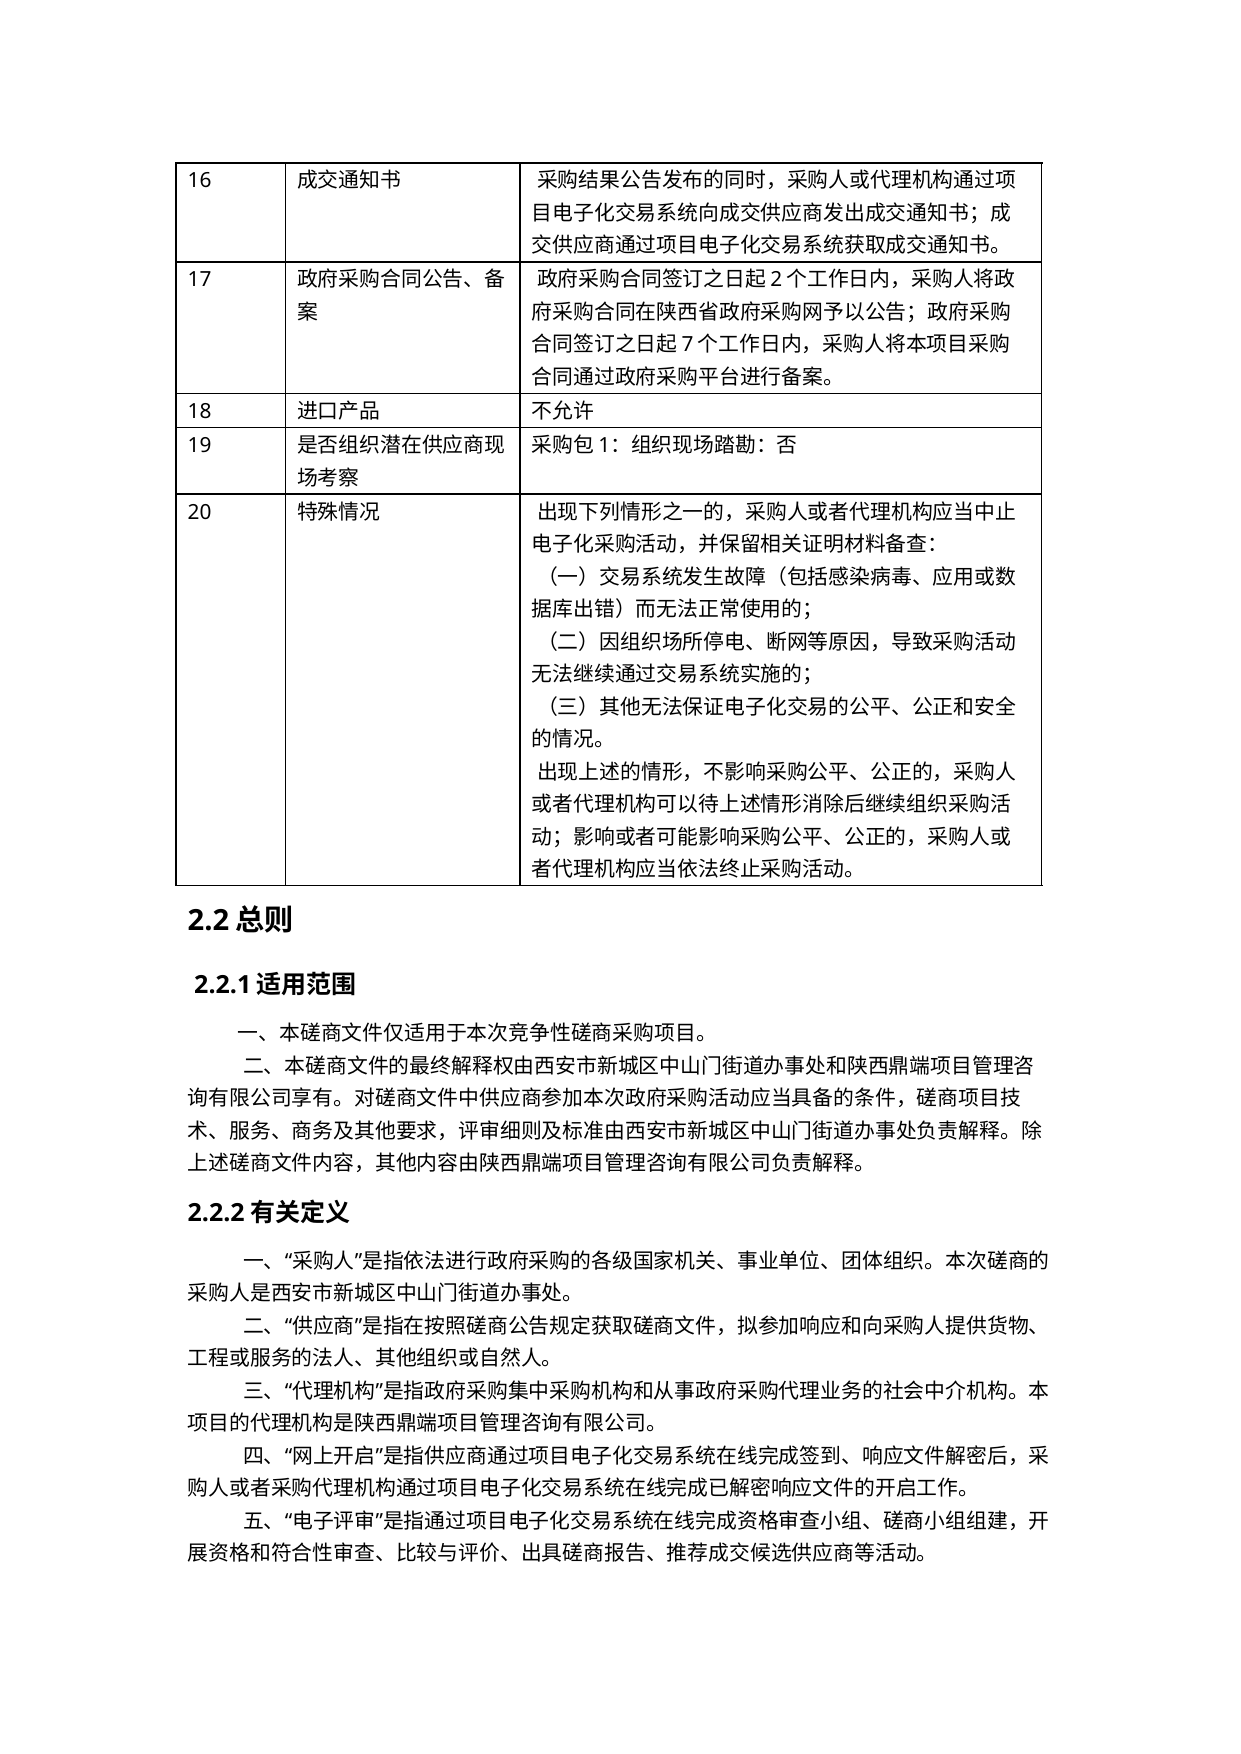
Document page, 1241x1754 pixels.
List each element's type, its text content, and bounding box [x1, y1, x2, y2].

table_cell 出现下列情形之一的，采购人或者代理机构应当中止电子化采购活动，并保留相关证明材料备查： （一）交易系统发生故障（包括感染病毒、应用或数据库出错）而无法正常使用的； （二）因组织场所停电、断网等原因，导致采购活动无法继续通过交易系统实施的； （三）其他无法保证电子化交易的公平、公正和安全的情况。 出现上述的情形，不影响采购公平、公正的，采购人或者代理机构可以待上述情形消除后继续组织采购活动；影响或者可能影响采购公平、公正的，采购人或者代理机构应当依法终止采购活动。 [521, 495, 1041, 885]
text 一、“采购人”是指依法进行政府采购的各级国家机关、事业单位、团体组织。本次磋商的采购人是西安市新城区中山门街道办事处。 [187, 1244, 1053, 1309]
text 四、“网上开启”是指供应商通过项目电子化交易系统在线完成签到、响应文件解密后，采购人或者采购代理机构通过项目电子化交易系统在线完成已解密响应文件的开启工作。 [187, 1439, 1053, 1504]
text 2.2.1适用范围 [187, 951, 1053, 1016]
text 一、本磋商文件仅适用于本次竞争性磋商采购项目。 [187, 1016, 1053, 1049]
table_cell 采购包1：组织现场踏勘：否 [521, 428, 1041, 493]
table_cell 特殊情况 [286, 495, 519, 885]
text 2.2.2有关定义 [187, 1179, 1053, 1244]
table_cell 不允许 [521, 394, 1041, 427]
table_cell 是否组织潜在供应商现场考察 [286, 428, 519, 493]
table_cell 18 [177, 394, 285, 427]
text 二、“供应商”是指在按照磋商公告规定获取磋商文件，拟参加响应和向采购人提供货物、工程或服务的法人、其他组织或自然人。 [187, 1309, 1053, 1374]
table_cell 政府采购合同公告、备案 [286, 263, 519, 393]
table_cell 进口产品 [286, 394, 519, 427]
text 2.2总则 [187, 886, 1053, 951]
table_cell 20 [177, 495, 285, 885]
text 三、“代理机构”是指政府采购集中采购机构和从事政府采购代理业务的社会中介机构。本项目的代理机构是陕西鼎端项目管理咨询有限公司。 [187, 1374, 1053, 1439]
table_cell 采购结果公告发布的同时，采购人或代理机构通过项目电子化交易系统向成交供应商发出成交通知书；成交供应商通过项目电子化交易系统获取成交通知书。 [521, 164, 1041, 261]
table_cell 16 [177, 164, 285, 261]
table_cell 17 [177, 263, 285, 393]
text 二、本磋商文件的最终解释权由西安市新城区中山门街道办事处和陕西鼎端项目管理咨询有限公司享有。对磋商文件中供应商参加本次政府采购活动应当具备的条件，磋商项目技术、服务、商务及其他要求，评审细则及标准由西安市新城区中山门街道办事处负责解释。除上述磋商文件内容，其他内容由陕西鼎端项目管理咨询有限公司负责解释。 [187, 1049, 1053, 1179]
table_cell 成交通知书 [286, 164, 519, 261]
text 五、“电子评审”是指通过项目电子化交易系统在线完成资格审查小组、磋商小组组建，开展资格和符合性审查、比较与评价、出具磋商报告、推荐成交候选供应商等活动。 [187, 1504, 1053, 1569]
table_cell 19 [177, 428, 285, 493]
table_cell 政府采购合同签订之日起2个工作日内，采购人将政府采购合同在陕西省政府采购网予以公告；政府采购合同签订之日起7个工作日内，采购人将本项目采购合同通过政府采购平台进行备案。 [521, 263, 1041, 393]
